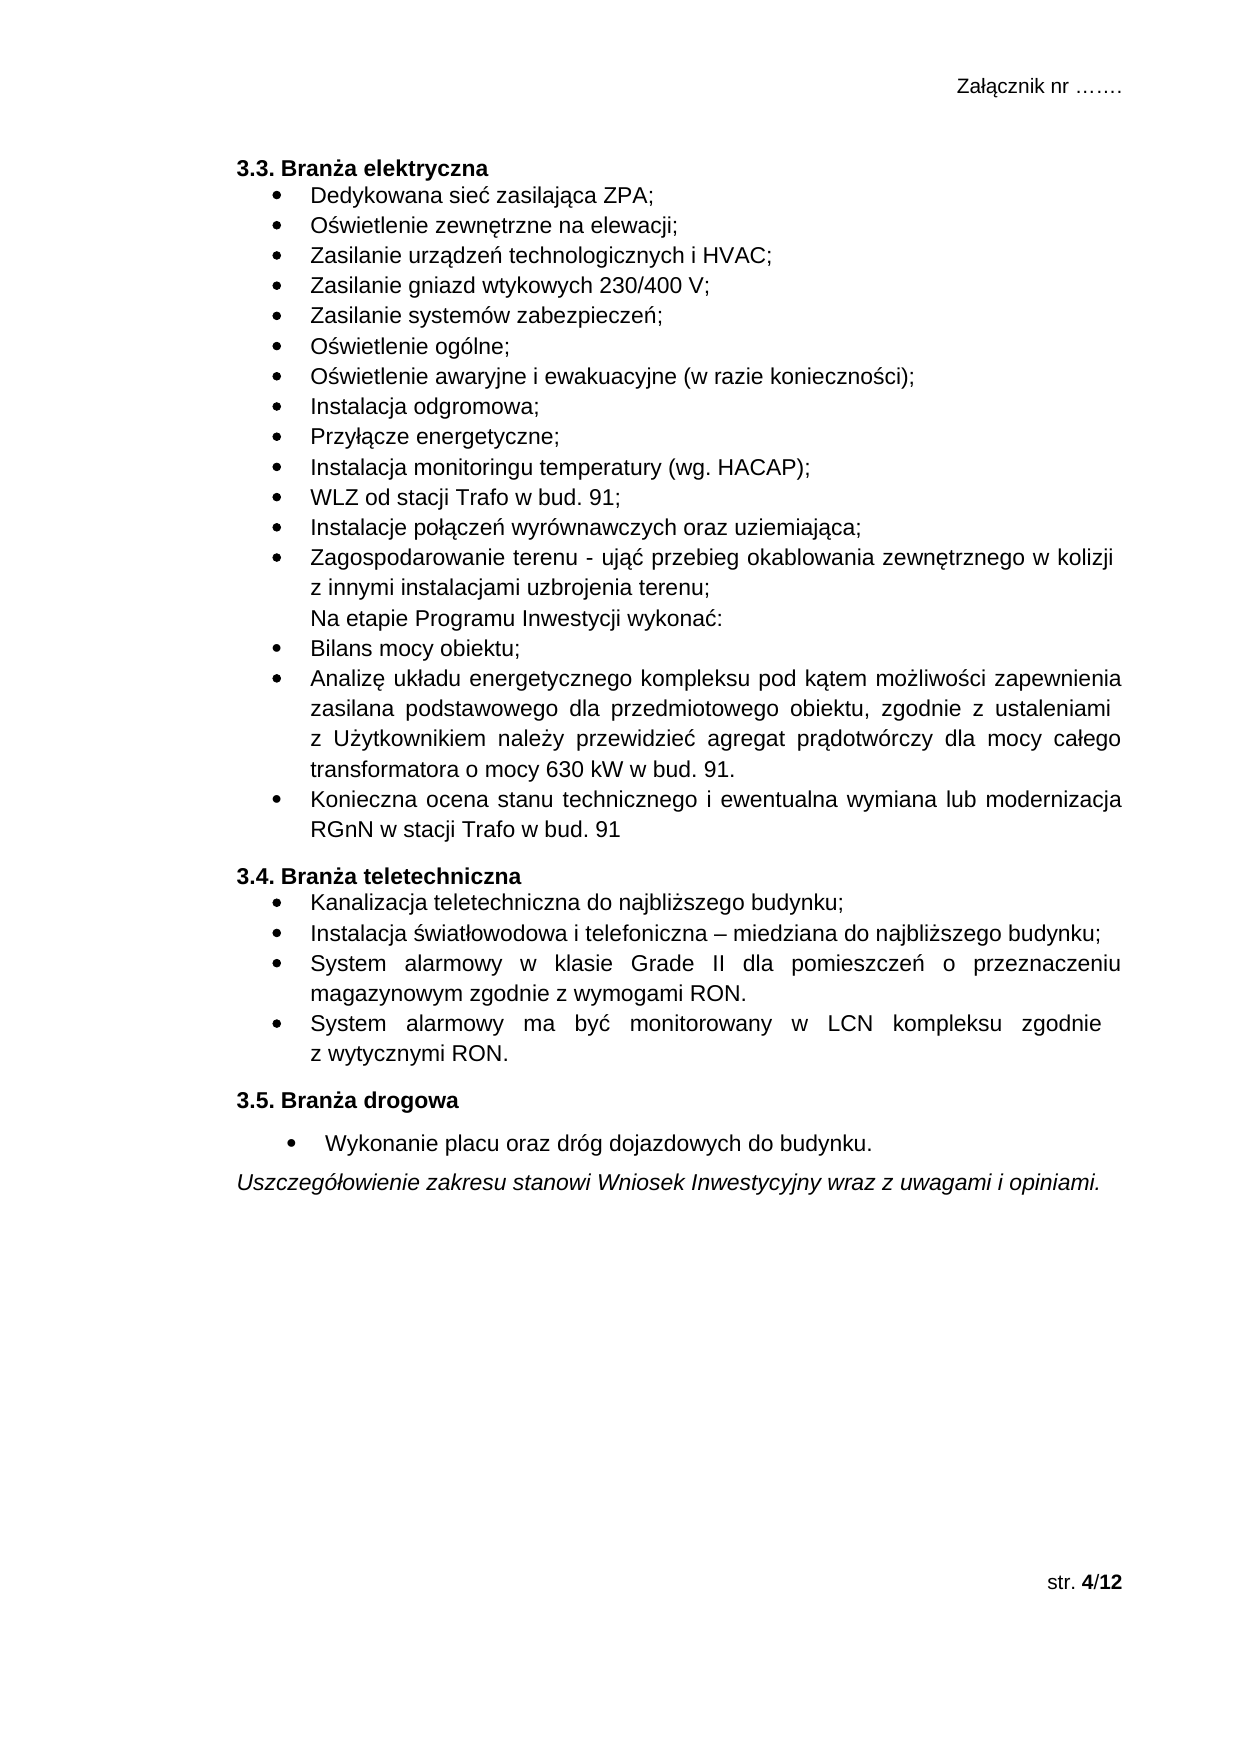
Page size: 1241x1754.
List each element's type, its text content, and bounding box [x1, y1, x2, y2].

list Przyłącze energetyczne; [273, 423, 1122, 450]
list Dedykowana sieć zasilająca ZPA; [273, 182, 1122, 208]
list Konieczna ocena stanu technicznego i ewentualna wymiana lub modernizacja RGnN w stacji Trafo w bud. 91 [273, 786, 1122, 842]
list WLZ od stacji Trafo w bud. 91; [273, 484, 1122, 510]
text Uszczegółowienie zakresu stanowi Wniosek Inwestycyjny wraz z uwagami i opiniami. [236, 1169, 1122, 1195]
list Instalacje połączeń wyrównawczych oraz uziemiająca; [273, 514, 1122, 540]
list Na etapie Programu Inwestycji wykonać: [310, 604, 1122, 631]
list Branża drogowa [236, 1087, 1122, 1113]
list System alarmowy w klasie Grade II dla pomieszczeń o przeznaczeniu magazynowym zgodnie z wymogami RON. [273, 950, 1122, 1006]
list Zasilanie systemów zabezpieczeń; [273, 302, 1122, 329]
list Branża teletechniczna [236, 863, 1122, 889]
list Instalacja monitoringu temperatury (wg. HACAP); [273, 453, 1122, 480]
list Oświetlenie ogólne; [273, 333, 1122, 359]
list Instalacja odgromowa; [273, 393, 1122, 419]
list Bilans mocy obiektu; [273, 635, 1122, 661]
list Analizę układu energetycznego kompleksu pod kątem możliwości zapewnienia zasilana podstawowego dla przedmiotowego obiektu, zgodnie z ustaleniami z Użytkownikiem należy przewidzieć agregat prądotwórczy dla mocy całego transformatora o mocy 630 kW w bud. 91. [273, 665, 1122, 782]
list Oświetlenie awaryjne i ewakuacyjne (w razie konieczności); [273, 363, 1122, 389]
list Kanalizacja teletechniczna do najbliższego budynku; [273, 889, 1122, 916]
list Oświetlenie zewnętrzne na elewacji; [273, 212, 1122, 238]
list Zasilanie gniazd wtykowych 230/400 V; [273, 272, 1122, 299]
list Wykonanie placu oraz dróg dojazdowych do budynku. [287, 1130, 1122, 1157]
list Instalacja światłowodowa i telefoniczna – miedziana do najbliższego budynku; [273, 919, 1122, 946]
list Zagospodarowanie terenu - ująć przebieg okablowania zewnętrznego w kolizji z innymi instalacjami uzbrojenia terenu; [273, 544, 1122, 601]
list Branża elektryczna [236, 155, 1122, 182]
list System alarmowy ma być monitorowany w LCN kompleksu zgodnie z wytycznymi RON. [273, 1010, 1122, 1067]
list Zasilanie urządzeń technologicznych i HVAC; [273, 242, 1122, 268]
